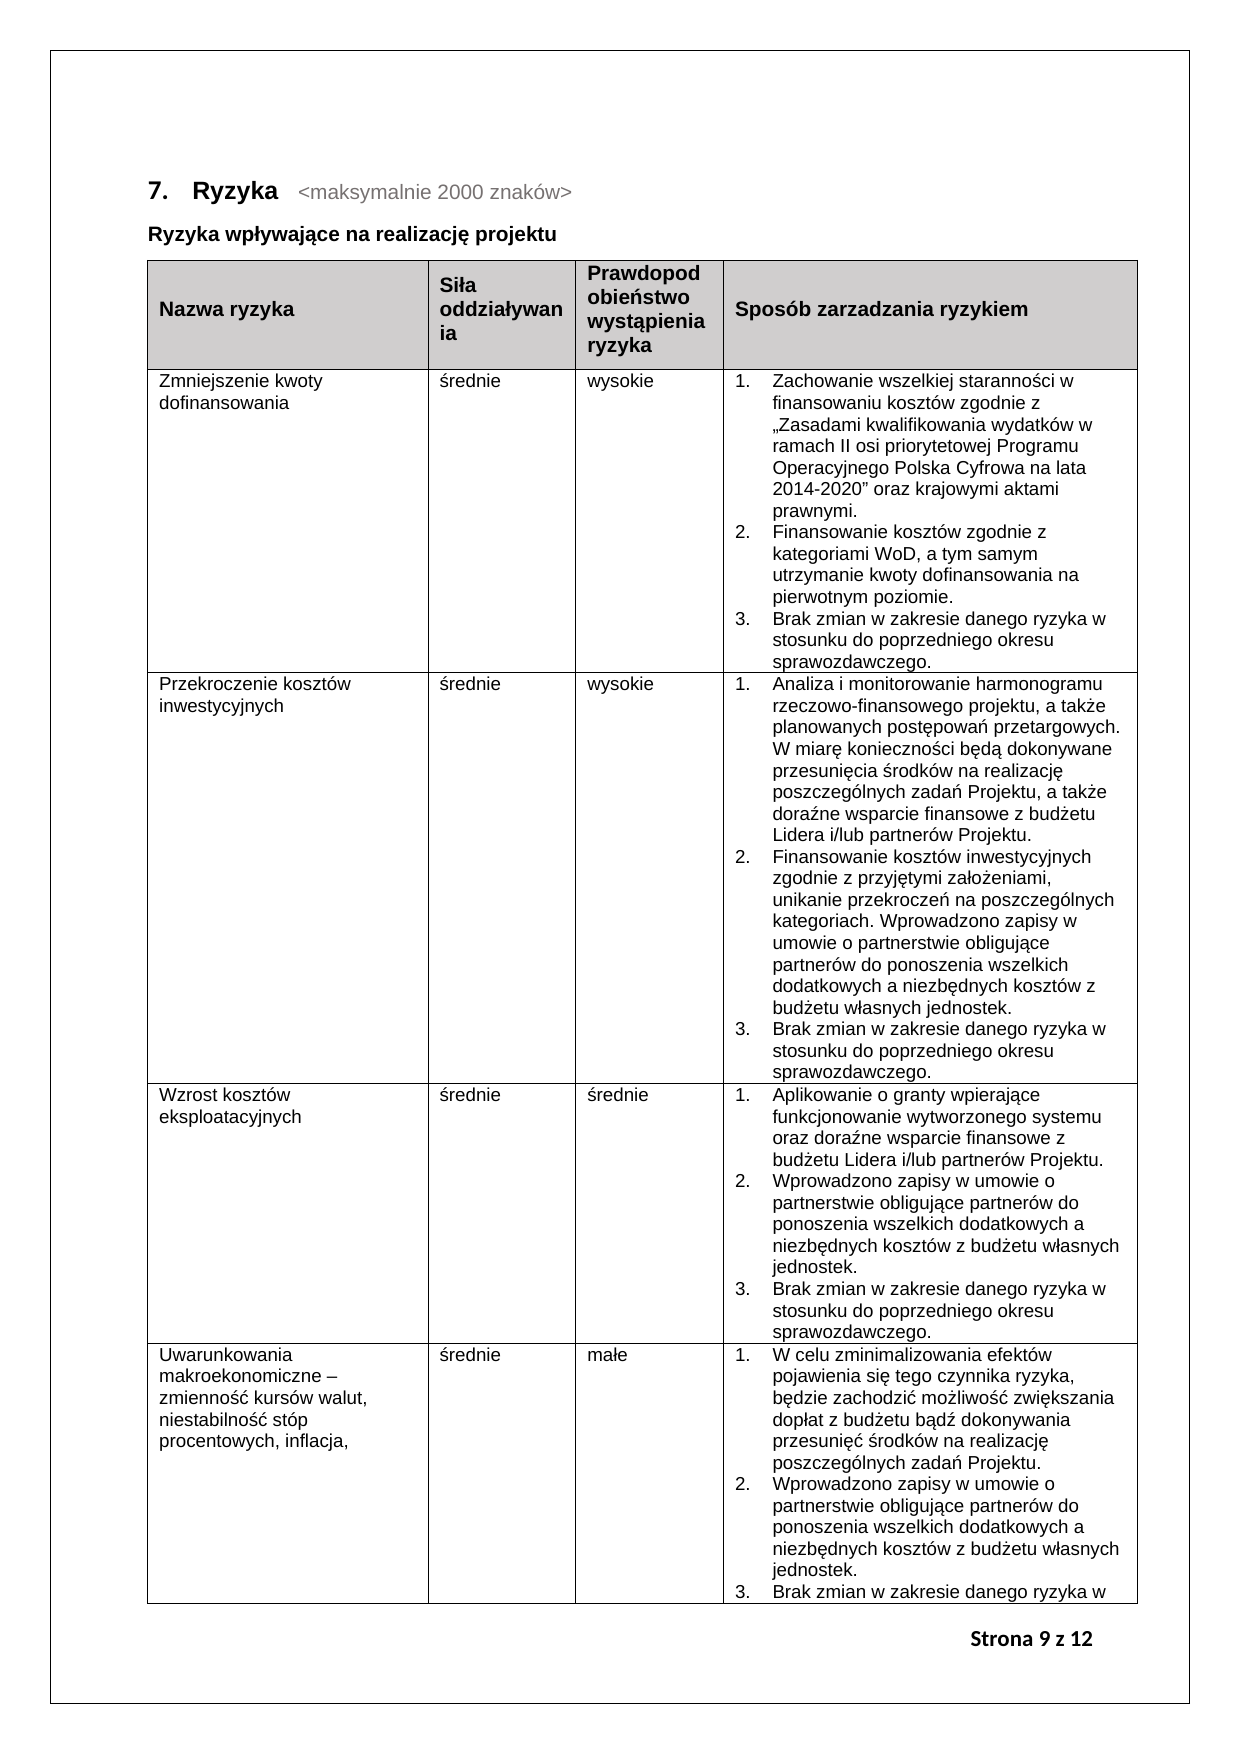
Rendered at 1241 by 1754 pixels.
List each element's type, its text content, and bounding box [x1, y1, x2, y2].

table_header Prawdopodobieństwo wystąpienia ryzyka [576, 261, 723, 369]
table_cell Zmniejszenie kwoty dofinansowania [148, 370, 428, 672]
table_cell Analiza i monitorowanie harmonogramu rzeczowo-finansowego projektu, a także planowanych postępowań przetargowych. W miarę konieczności będą dokonywane przesunięcia środków na realizację poszczególnych zadań Projektu, a także doraźne wsparcie finansowe z budżetu Lidera i/lub partnerów Projektu. Finansowanie kosztów inwestycyjnych zgodnie z przyjętymi założeniami, unikanie przekroczeń na poszczególnych kategoriach. Wprowadzono zapisy w umowie o partnerstwie obligujące partnerów do ponoszenia wszelkich dodatkowych a niezbędnych kosztów z budżetu własnych jednostek. Brak zmian w zakresie danego ryzyka w stosunku do poprzedniego okresu sprawozdawczego. [724, 673, 1137, 1083]
table_header Sposób zarzadzania ryzykiem [724, 261, 1137, 369]
text Ryzyka wpływające na realizację projektu [148, 221, 1093, 245]
table_cell średnie [429, 1344, 575, 1602]
table_cell średnie [429, 673, 575, 1083]
table_cell średnie [429, 370, 575, 672]
table_cell Przekroczenie kosztów inwestycyjnych [148, 673, 428, 1083]
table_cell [724, 1344, 1137, 1602]
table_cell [148, 1344, 428, 1602]
table_cell średnie [429, 1084, 575, 1343]
table_cell wysokie [576, 673, 723, 1083]
table_cell Aplikowanie o granty wpierające funkcjonowanie wytworzonego systemu oraz doraźne wsparcie finansowe z budżetu Lidera i/lub partnerów Projektu. Wprowadzono zapisy w umowie o partnerstwie obligujące partnerów do ponoszenia wszelkich dodatkowych a niezbędnych kosztów z budżetu własnych jednostek. Brak zmian w zakresie danego ryzyka w stosunku do poprzedniego okresu sprawozdawczego. [724, 1084, 1137, 1343]
table_header Siła oddziaływania [429, 261, 575, 369]
table_cell wysokie [576, 370, 723, 672]
table_cell średnie [576, 1084, 723, 1343]
table_cell małe [576, 1344, 723, 1602]
list Ryzyka <maksymalnie 2000 znaków> [148, 173, 1093, 206]
table_cell Zachowanie wszelkiej staranności w finansowaniu kosztów zgodnie z „Zasadami kwalifikowania wydatków w ramach II osi priorytetowej Programu Operacyjnego Polska Cyfrowa na lata 2014-2020” oraz krajowymi aktami prawnymi. Finansowanie kosztów zgodnie z kategoriami WoD, a tym samym utrzymanie kwoty dofinansowania na pierwotnym poziomie. Brak zmian w zakresie danego ryzyka w stosunku do poprzedniego okresu sprawozdawczego. [724, 370, 1137, 672]
table_cell Wzrost kosztów eksploatacyjnych [148, 1084, 428, 1343]
table_header Nazwa ryzyka [148, 261, 428, 369]
